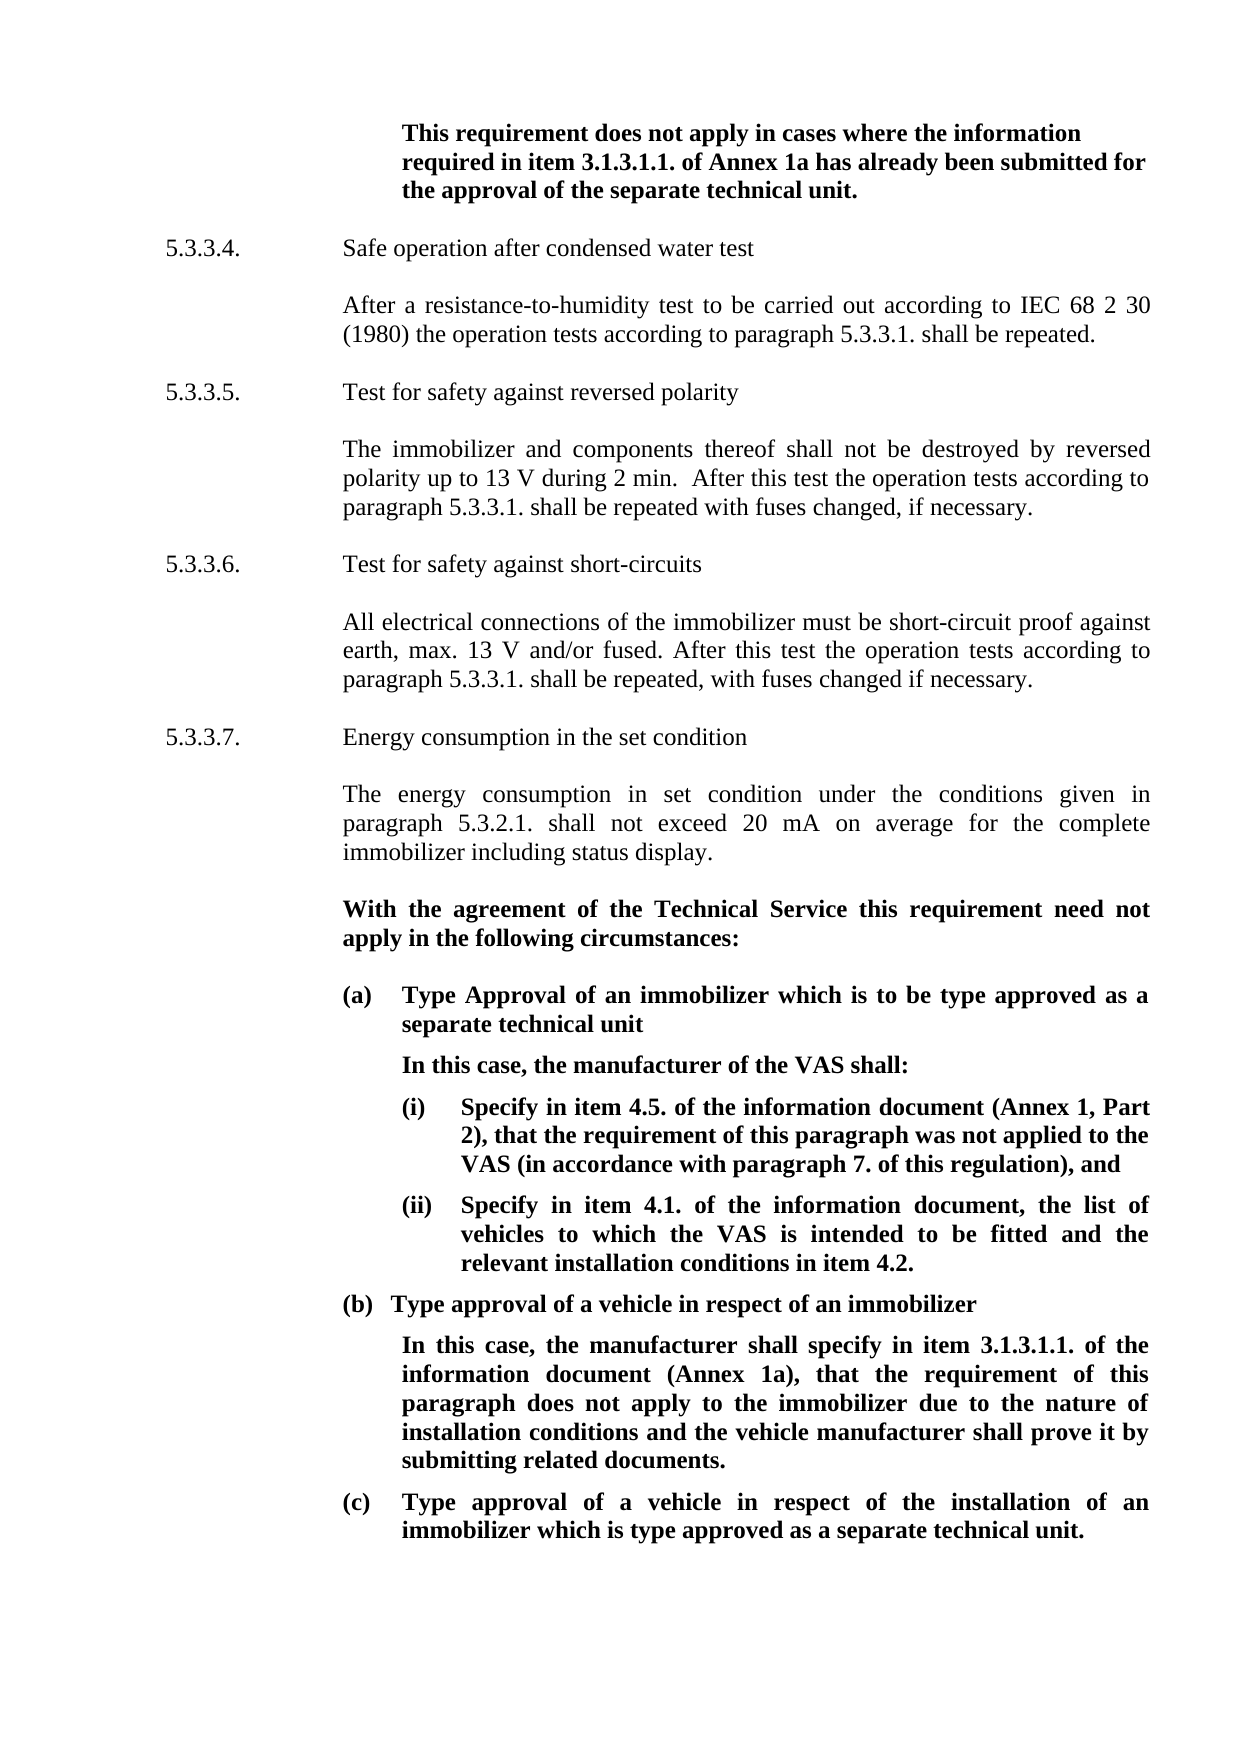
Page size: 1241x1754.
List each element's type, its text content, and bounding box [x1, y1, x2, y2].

text 5.3.3.4. Safe operation after condensed water test [165, 233, 1152, 262]
text (ii) Specify in item 4.1. of the information document, the list of vehicles to which the VAS is intended to be fitted and the relevant installation conditions in item 4.2. [402, 1191, 1150, 1277]
text In this case, the manufacturer shall specify in item 3.1.3.1.1. of the information document (Annex 1a), that the requirement of this paragraph does not apply to the immobilizer due to the nature of installation conditions and the vehicle manufacturer shall prove it by submitting related documents. [402, 1331, 1150, 1474]
text 5.3.3.5. Test for safety against reversed polarity [165, 377, 1152, 406]
text 5.3.3.7. Energy consumption in the set condition [165, 722, 1152, 751]
text This requirement does not apply in cases where the information required in item 3.1.3.1.1. of Annex 1a has already been submitted for the approval of the separate technical unit. [402, 118, 1152, 204]
text 5.3.3.6. Test for safety against short-circuits [165, 549, 1152, 578]
text The immobilizer and components thereof shall not be destroyed by reversed polarity up to 13 V during 2 min. After this test the operation tests according to paragraph 5.3.3.1. shall be repeated with fuses changed, if necessary. [165, 434, 1152, 521]
text In this case, the manufacturer of the VAS shall: [342, 1051, 1150, 1079]
text (c) Type approval of a vehicle in respect of the installation of an immobilizer which is type approved as a separate technical unit. [342, 1487, 1150, 1544]
text The energy consumption in set condition under the conditions given in paragraph 5.3.2.1. shall not exceed 20 mA on average for the complete immobilizer including status display. [165, 779, 1152, 866]
text After a resistance-to-humidity test to be carried out according to IEC 68 2 30 (1980) the operation tests according to paragraph 5.3.3.1. shall be repeated. [165, 291, 1152, 348]
text (i) Specify in item 4.5. of the information document (Annex 1, Part 2), that the requirement of this paragraph was not applied to the VAS (in accordance with paragraph 7. of this regulation), and [402, 1092, 1150, 1178]
text All electrical connections of the immobilizer must be short-circuit proof against earth, max. 13 V and/or fused. After this test the operation tests according to paragraph 5.3.3.1. shall be repeated, with fuses changed if necessary. [165, 607, 1152, 693]
text (a) Type Approval of an immobilizer which is to be type approved as a separate technical unit [342, 981, 1150, 1038]
text (b) Type approval of a vehicle in respect of an immobilizer [283, 1289, 1150, 1318]
text With the agreement of the Technical Service this requirement need not apply in the following circumstances: [342, 894, 1152, 952]
